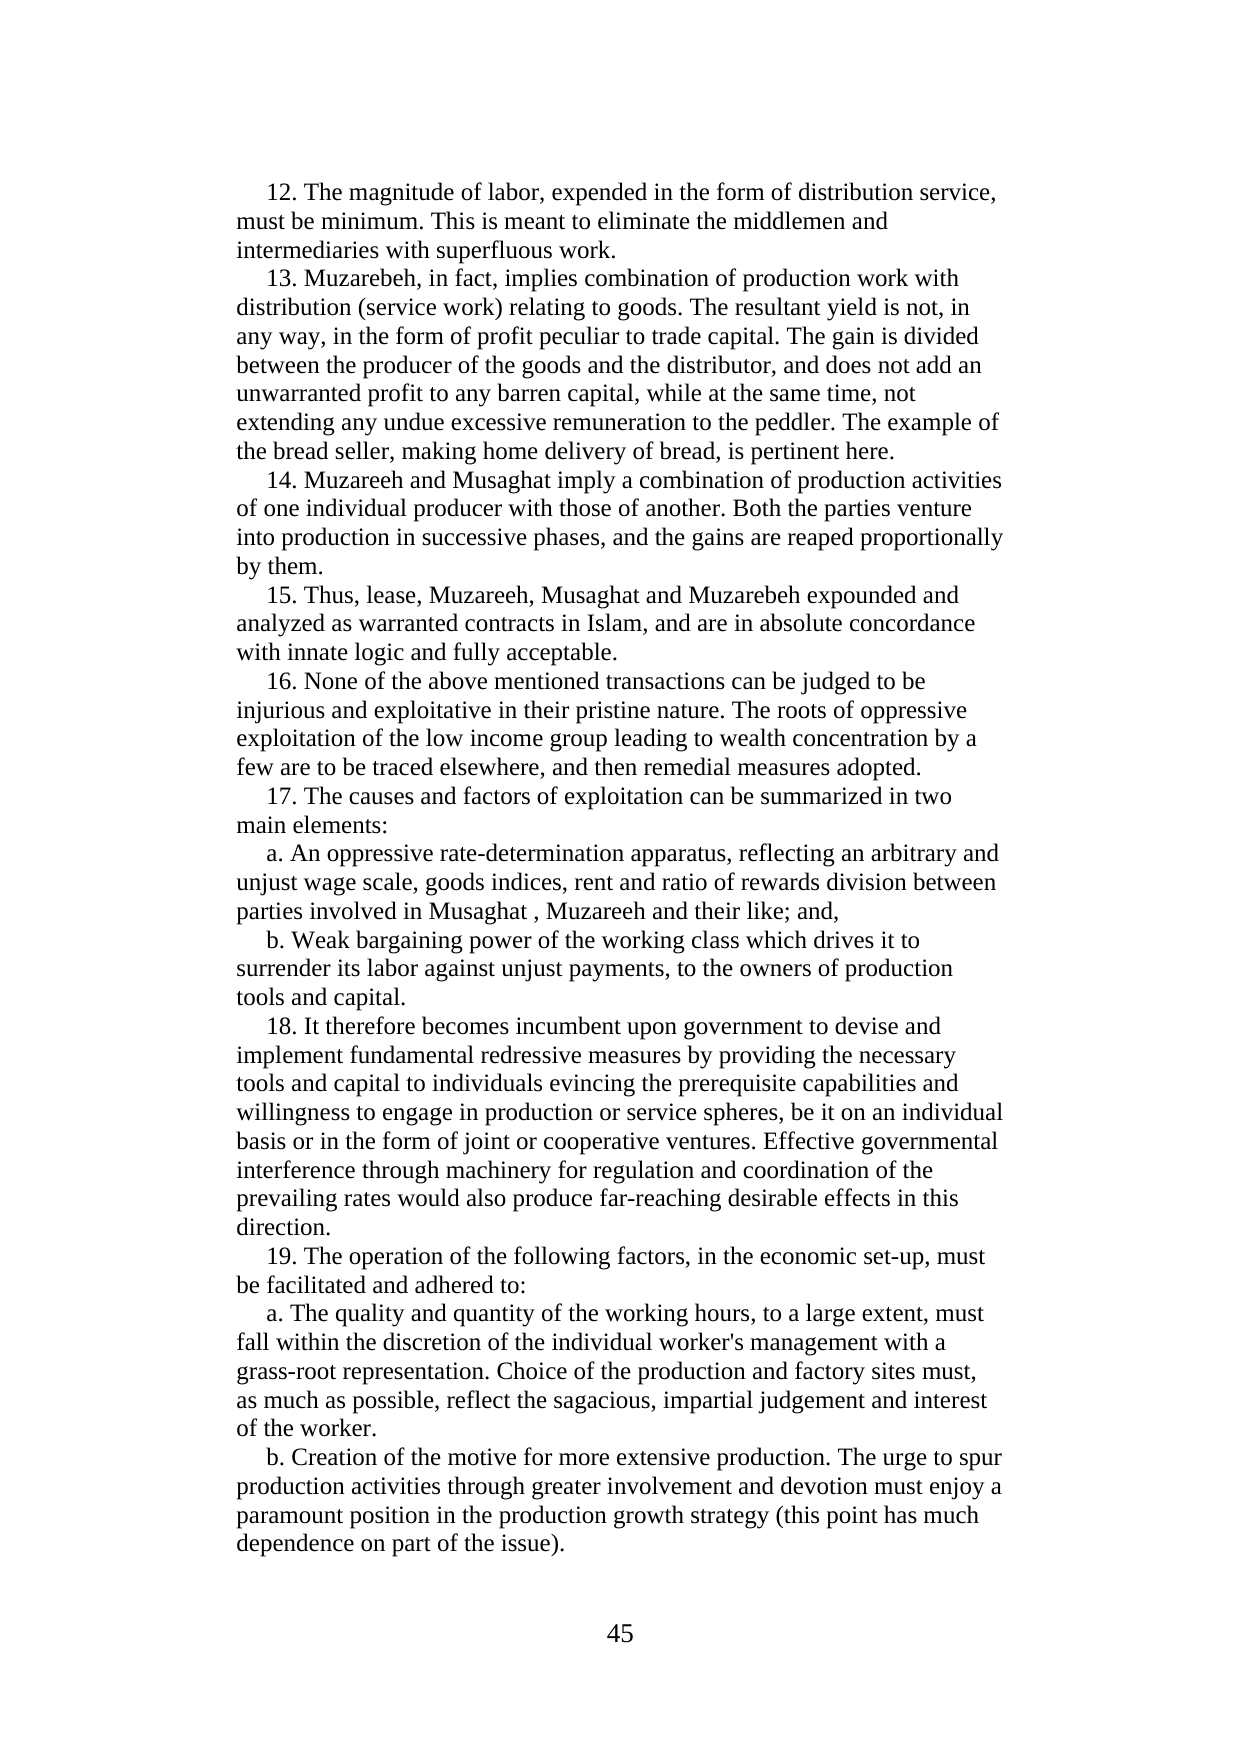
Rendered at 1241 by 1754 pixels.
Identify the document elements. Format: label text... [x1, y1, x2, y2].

text b. Weak bargaining power of the working class which drives it to surrender its labor against unjust payments, to the owners of production tools and capital. [236, 925, 1004, 1011]
text 15. Thus, lease, Muzareeh, Musaghat and Muzarebeh expounded and analyzed as warranted contracts in Islam, and are in absolute concordance with innate logic and fully acceptable. [236, 580, 1004, 666]
text 12. The magnitude of labor, expended in the form of distribution service, must be minimum. This is meant to eliminate the middlemen and intermediaries with superfluous work. [236, 177, 1004, 263]
text 14. Muzareeh and Musaghat imply a combination of production activities of one individual producer with those of another. Both the parties venture into production in successive phases, and the gains are reaped proportionally by them. [236, 465, 1004, 580]
text 18. It therefore becomes incumbent upon government to devise and implement fundamental redressive measures by providing the necessary tools and capital to individuals evincing the prerequisite capabilities and willingness to engage in production or service spheres, be it on an individual basis or in the form of joint or cooperative ventures. Effective governmental interference through machinery for regulation and coordination of the prevailing rates would also produce far-reaching desirable effects in this direction. [236, 1011, 1004, 1241]
text a. An oppressive rate-determination apparatus, reflecting an arbitrary and unjust wage scale, goods indices, rent and ratio of rewards division between parties involved in Musaghat , Muzareeh and their like; and, [236, 838, 1004, 925]
text 16. None of the above mentioned transactions can be judged to be injurious and exploitative in their pristine nature. The roots of oppressive exploitation of the low­ income group leading to wealth concentration by a few are to be traced elsewhere, and then remedial measures adopted. [236, 666, 1004, 781]
text 19. The operation of the following factors, in the economic set-up, must be facilitated and adhered to: [236, 1241, 1004, 1298]
text a. The quality and quantity of the working hours, to a large extent, must fall within the discretion of the individual worker's management with a grass-root representation. Choice of the production and factory sites must, as much as possible, reflect the sagacious, impartial judgement and interest of the worker. [236, 1298, 1004, 1442]
text 13. Muzarebeh, in fact, implies combination of production work with distribution (service work) relating to goods. The resultant yield is not, in any way, in the form of profit peculiar to trade capital. The gain is divided between the producer of the goods and the distributor, and does not add an unwarranted profit to any barren capital, while at the same time, not extending any undue excessive remuneration to the peddler. The example of the bread seller, making home delivery of bread, is pertinent here. [236, 263, 1004, 465]
text 17. The causes and factors of exploitation can be summarized in two main elements: [236, 781, 1004, 838]
text b. Creation of the motive for more extensive production. The urge to spur production activities through greater involvement and devotion must enjoy a paramount position in the production growth strategy (this point has much dependence on part of the issue). [236, 1442, 1004, 1557]
